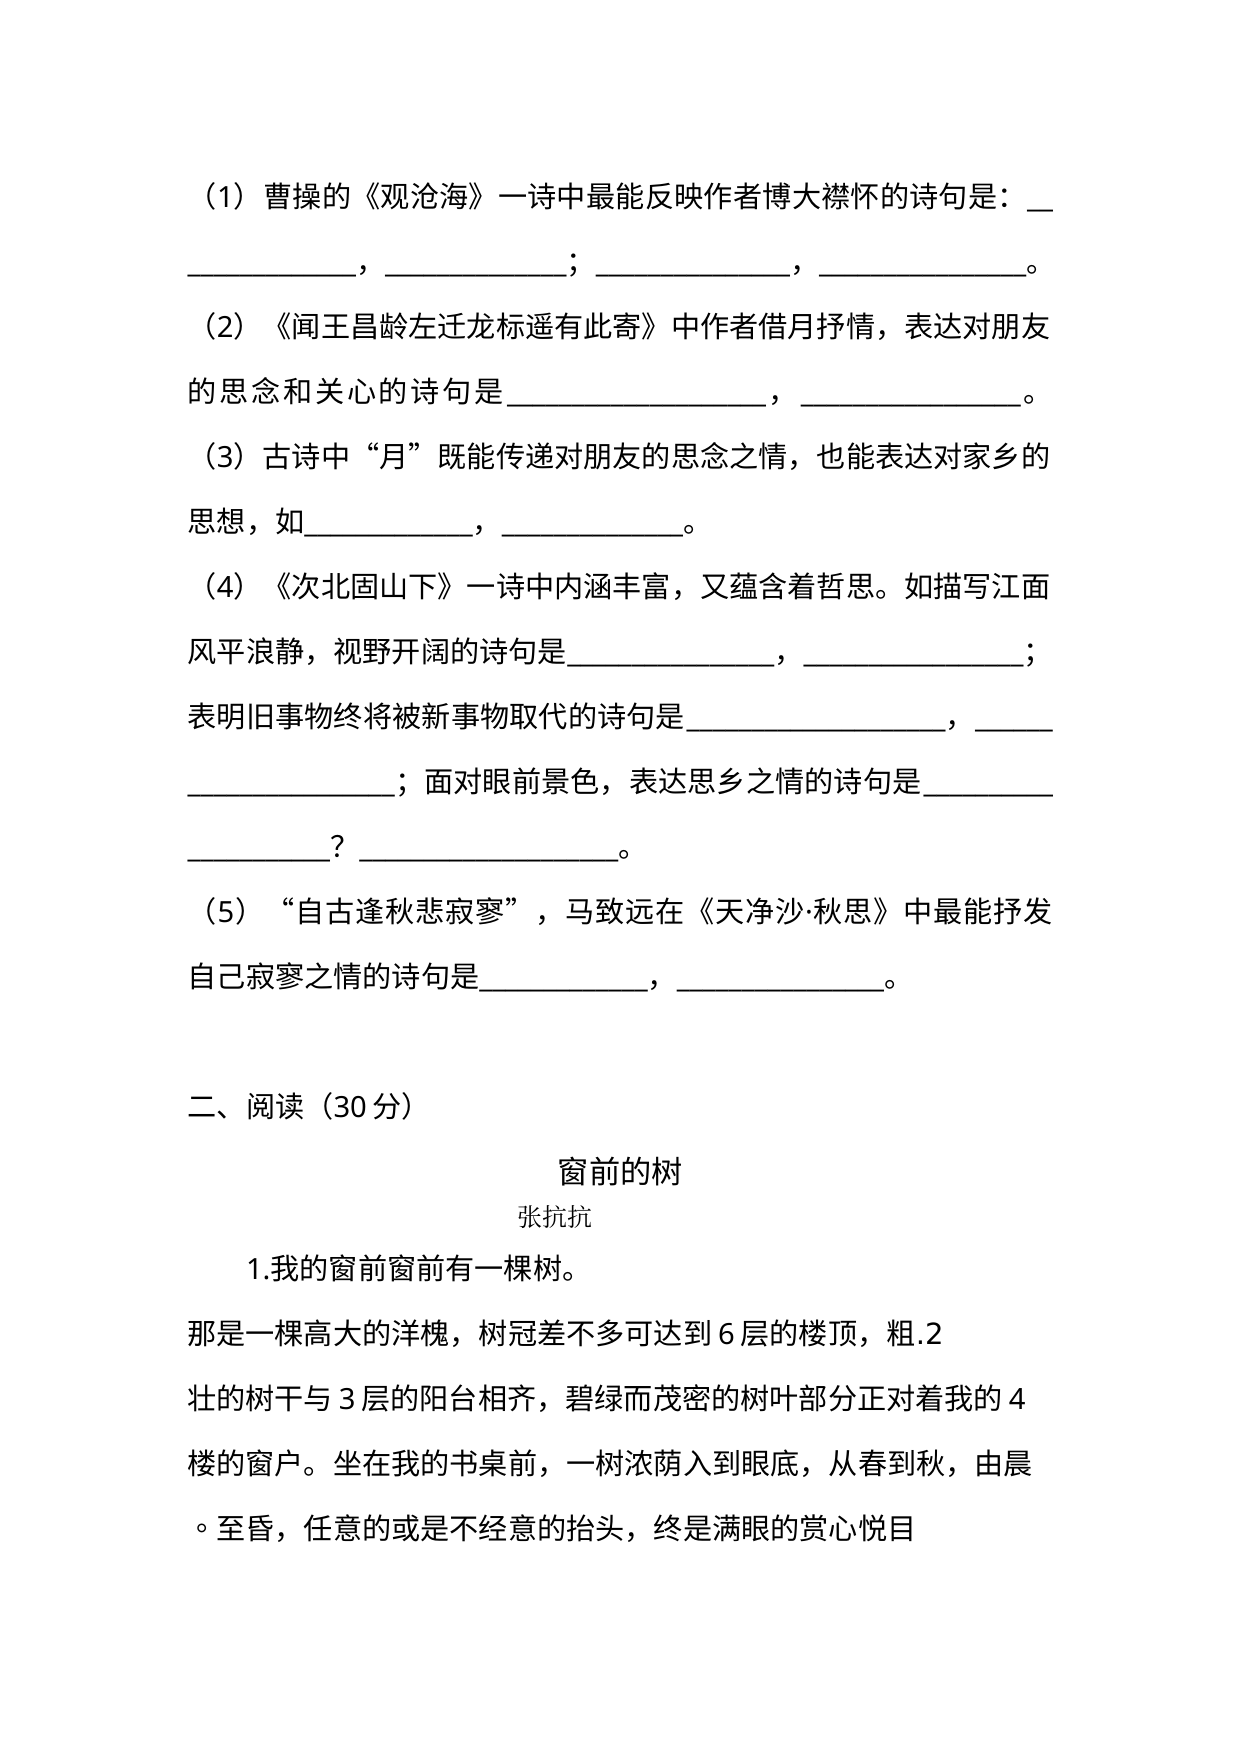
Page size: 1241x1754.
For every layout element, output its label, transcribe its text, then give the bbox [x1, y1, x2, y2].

text 2.那是一棵高大的洋槐，树冠差不多可达到6层的楼顶，粗壮的树干与3层的阳台相齐，碧绿而茂密的树叶部分正对着我的4楼的窗户。坐在我的书桌前，一树浓荫入到眼底，从春到秋，由晨至昏，任意的或是不经意的抬头，终是满眼的赏心悦目。 [187, 1299, 1053, 1559]
text 张抗抗 [231, 1202, 1053, 1234]
text 1.我的窗前窗前有一棵树。 [187, 1234, 1053, 1299]
text 二、阅读（30分） [187, 1072, 1053, 1137]
text （1）曹操的《观沧海》一诗中最能反映作者博大襟怀的诗句是：_______________，______________；_______________，________________。 [187, 162, 1053, 292]
text （2）《闻王昌龄左迁龙标遥有此寄》中作者借月抒情，表达对朋友的思念和关心的诗句是____________________，_________________。（3）古诗中“月”既能传递对朋友的思念之情，也能表达对家乡的思想，如_____________，______________。 [187, 292, 1053, 552]
text （4）《次北固山下》一诗中内涵丰富，又蕴含着哲思。如描写江面风平浪静，视野开阔的诗句是________________，_________________；表明旧事物终将被新事物取代的诗句是____________________，______________________；面对眼前景色，表达思乡之情的诗句是_____________________？____________________。 [187, 552, 1053, 877]
text 窗前的树 [187, 1137, 1053, 1202]
text （5）“自古逢秋悲寂寥”，马致远在《天净沙·秋思》中最能抒发自己寂寥之情的诗句是_____________，________________。 [187, 877, 1053, 1007]
